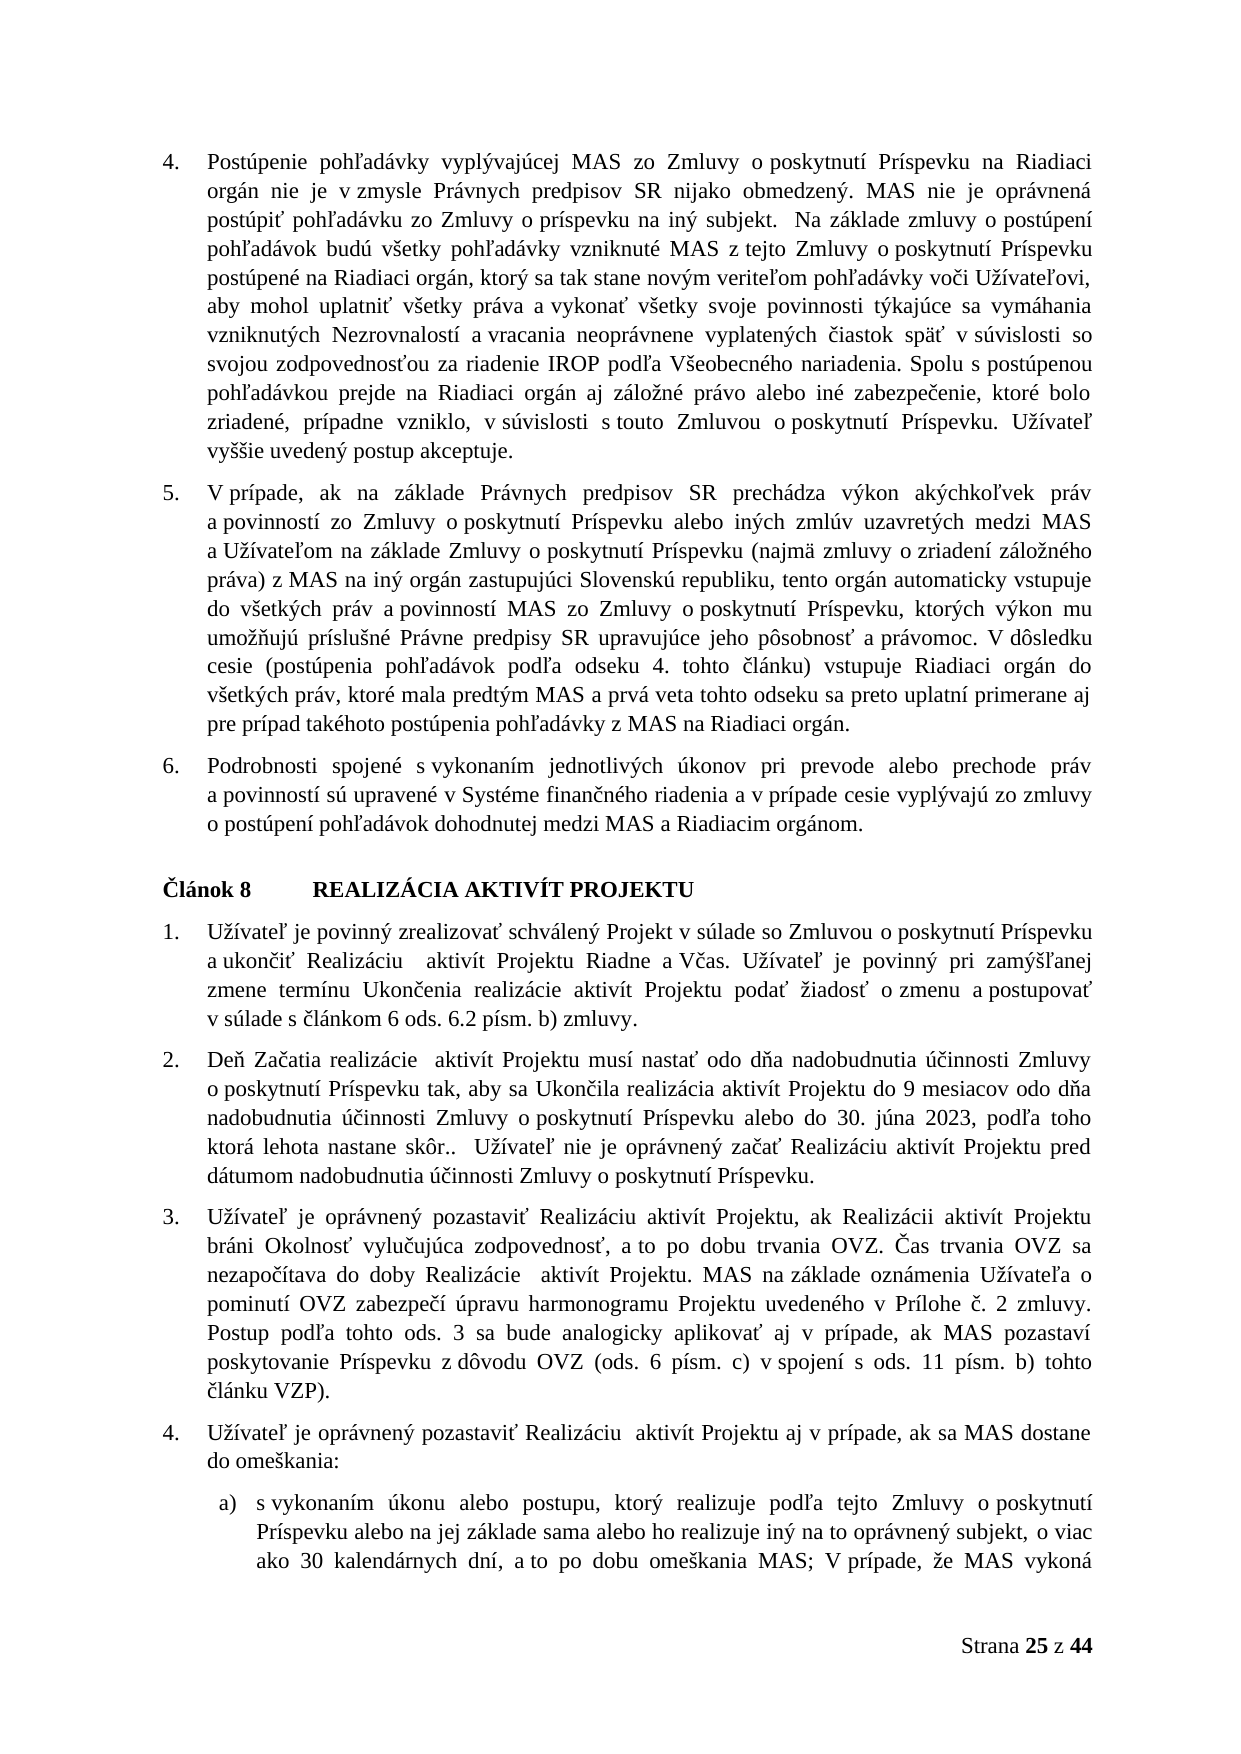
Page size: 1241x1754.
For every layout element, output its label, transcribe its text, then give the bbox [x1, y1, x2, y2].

list Užívateľ je povinný zrealizovať schválený Projekt v súlade so Zmluvou o poskytnutí Príspevku a ukončiť Realizáciu aktivít Projektu Riadne a Včas. Užívateľ je povinný pri zamýšľanej zmene termínu Ukončenia realizácie aktivít Projektu podať žiadosť o zmenu a postupovať v súlade s článkom 6 ods. 6.2 písm. b) zmluvy. [162, 918, 1092, 1031]
list Postúpenie pohľadávky vyplývajúcej MAS zo Zmluvy o poskytnutí Príspevku na Riadiaci orgán nie je v zmysle Právnych predpisov SR nijako obmedzený. MAS nie je oprávnená postúpiť pohľadávku zo Zmluvy o príspevku na iný subjekt. Na základe zmluvy o postúpení pohľadávok budú všetky pohľadávky vzniknuté MAS z tejto Zmluvy o poskytnutí Príspevku postúpené na Riadiaci orgán, ktorý sa tak stane novým veriteľom pohľadávky voči Užívateľovi, aby mohol uplatniť všetky práva a vykonať všetky svoje povinnosti týkajúce sa vymáhania vzniknutých Nezrovnalostí a vracania neoprávnene vyplatených čiastok späť v súvislosti so svojou zodpovednosťou za riadenie IROP podľa Všeobecného nariadenia. Spolu s postúpenou pohľadávkou prejde na Riadiaci orgán aj záložné právo alebo iné zabezpečenie, ktoré bolo zriadené, prípadne vzniklo, v súvislosti s touto Zmluvou o poskytnutí Príspevku. Užívateľ vyššie uvedený postup akceptuje. [162, 148, 1092, 464]
list Deň Začatia realizácie aktivít Projektu musí nastať odo dňa nadobudnutia účinnosti Zmluvy o poskytnutí Príspevku tak, aby sa Ukončila realizácia aktivít Projektu do 9 mesiacov odo dňa nadobudnutia účinnosti Zmluvy o poskytnutí Príspevku alebo do 30. júna 2023, podľa toho ktorá lehota nastane skôr.. Užívateľ nie je oprávnený začať Realizáciu aktivít Projektu pred dátumom nadobudnutia účinnosti Zmluvy o poskytnutí Príspevku. [162, 1046, 1092, 1188]
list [219, 1489, 1092, 1573]
list V prípade, ak na základe Právnych predpisov SR prechádza výkon akýchkoľvek práv a povinností zo Zmluvy o poskytnutí Príspevku alebo iných zmlúv uzavretých medzi MAS a Užívateľom na základe Zmluvy o poskytnutí Príspevku (najmä zmluvy o zriadení záložného práva) z MAS na iný orgán zastupujúci Slovenskú republiku, tento orgán automaticky vstupuje do všetkých práv a povinností MAS zo Zmluvy o poskytnutí Príspevku, ktorých výkon mu umožňujú príslušné Právne predpisy SR upravujúce jeho pôsobnosť a právomoc. V dôsledku cesie (postúpenia pohľadávok podľa odseku 4. tohto článku) vstupuje Riadiaci orgán do všetkých práv, ktoré mala predtým MAS a prvá veta tohto odseku sa preto uplatní primerane aj pre prípad takéhoto postúpenia pohľadávky z MAS na Riadiaci orgán. [162, 479, 1092, 737]
list Užívateľ je oprávnený pozastaviť Realizáciu aktivít Projektu aj v prípade, ak sa MAS dostane do omeškania: [162, 1418, 1092, 1474]
subtitle Článok 8 REALIZÁCIA AKTIVÍT PROJEKTU [162, 876, 1092, 903]
list Podrobnosti spojené s vykonaním jednotlivých úkonov pri prevode alebo prechode práv a povinností sú upravené v Systéme finančného riadenia a v prípade cesie vyplývajú zo zmluvy o postúpení pohľadávok dohodnutej medzi MAS a Riadiacim orgánom. [162, 752, 1092, 836]
list Užívateľ je oprávnený pozastaviť Realizáciu aktivít Projektu, ak Realizácii aktivít Projektu bráni Okolnosť vylučujúca zodpovednosť, a to po dobu trvania OVZ. Čas trvania OVZ sa nezapočítava do doby Realizácie aktivít Projektu. MAS na základe oznámenia Užívateľa o pominutí OVZ zabezpečí úpravu harmonogramu Projektu uvedeného v Prílohe č. 2 zmluvy. Postup podľa tohto ods. 3 sa bude analogicky aplikovať aj v prípade, ak MAS pozastaví poskytovanie Príspevku z dôvodu OVZ (ods. 6 písm. c) v spojení s ods. 11 písm. b) tohto článku VZP). [162, 1203, 1092, 1403]
